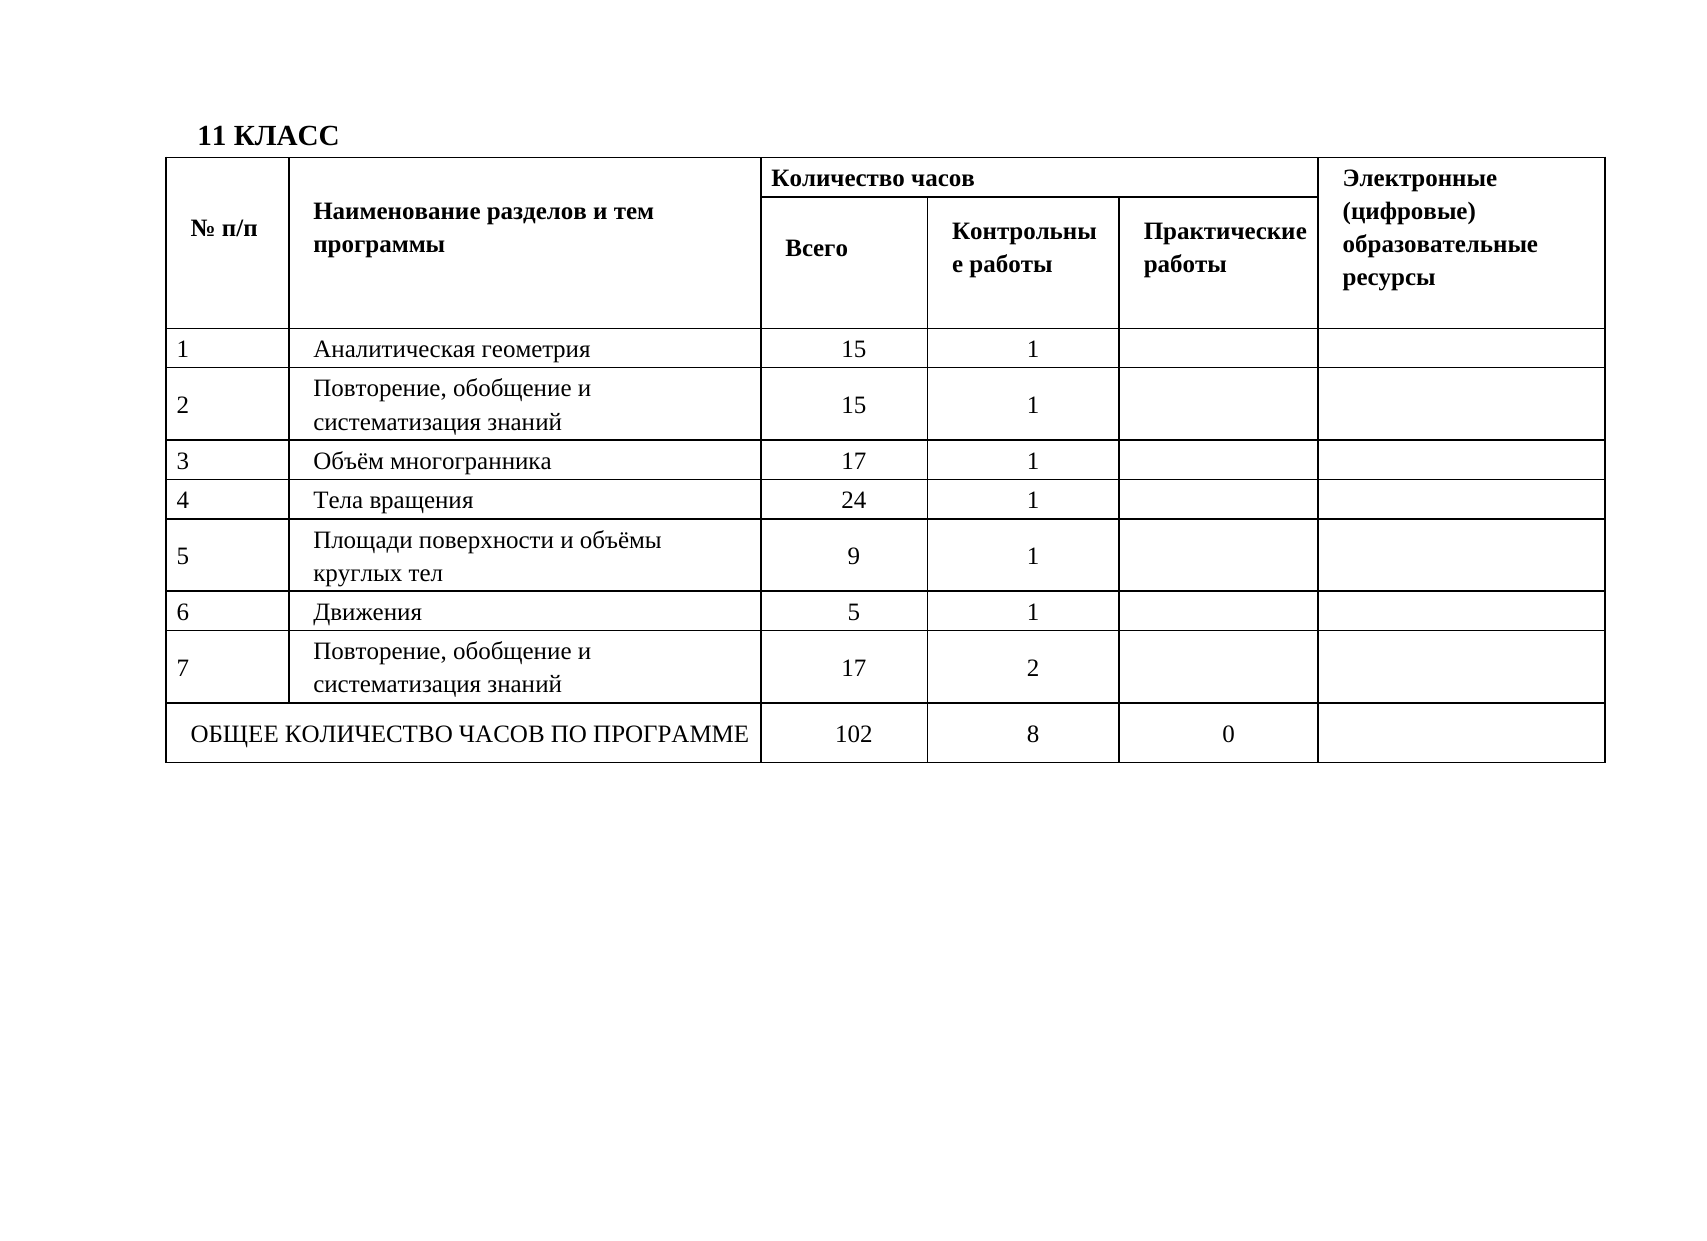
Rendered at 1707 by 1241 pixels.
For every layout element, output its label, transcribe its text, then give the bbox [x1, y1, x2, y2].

text 11 КЛАСС [190, 118, 1618, 152]
table_cell ОБЩЕЕ КОЛИЧЕСТВО ЧАСОВ ПО ПРОГРАММЕ [167, 704, 760, 762]
table_cell 24 [762, 480, 927, 518]
table_cell 2 [167, 368, 288, 439]
table_cell [1319, 592, 1604, 630]
table_header Количество часов [762, 158, 1317, 196]
table_cell [1120, 441, 1317, 478]
table_cell 6 [167, 592, 288, 630]
table_cell [1120, 592, 1317, 630]
table_cell [1120, 368, 1317, 439]
table_cell 1 [928, 329, 1118, 367]
table_cell 17 [762, 631, 927, 702]
table_cell 15 [762, 329, 927, 367]
table_cell 102 [762, 704, 927, 762]
table_cell [1120, 631, 1317, 702]
table_header Электронные (цифровые) образовательные ресурсы [1319, 158, 1604, 327]
table_cell [1319, 368, 1604, 439]
table_cell 1 [167, 329, 288, 367]
table_cell [1319, 441, 1604, 478]
table_cell 1 [928, 592, 1118, 630]
table_cell [1319, 704, 1604, 762]
table_cell [1319, 631, 1604, 702]
table_cell Площади поверхности и объёмы круглых тел [290, 520, 760, 590]
table_cell 1 [928, 441, 1118, 478]
table_cell [1120, 329, 1317, 367]
table_cell Практические работы [1120, 198, 1317, 327]
table_cell 3 [167, 441, 288, 478]
table_cell 5 [762, 592, 927, 630]
table_cell Контрольные работы [928, 198, 1118, 327]
table_cell [1319, 329, 1604, 367]
table_cell Повторение, обобщение и систематизация знаний [290, 631, 760, 702]
table_cell 8 [928, 704, 1118, 762]
table_cell 7 [167, 631, 288, 702]
table_cell Движения [290, 592, 760, 630]
table_cell 4 [167, 480, 288, 518]
table_cell Всего [762, 198, 927, 327]
table_cell 1 [928, 480, 1118, 518]
table_cell 0 [1120, 704, 1317, 762]
table_cell Аналитическая геометрия [290, 329, 760, 367]
table_cell 2 [928, 631, 1118, 702]
table_cell 1 [928, 520, 1118, 590]
table_header Наименование разделов и тем программы [290, 158, 760, 327]
table_cell 17 [762, 441, 927, 478]
table_cell [1319, 480, 1604, 518]
table_cell 9 [762, 520, 927, 590]
table_cell Тела вращения [290, 480, 760, 518]
table_header № п/п [167, 158, 288, 327]
table_cell [1319, 520, 1604, 590]
table_cell 5 [167, 520, 288, 590]
table_cell [1120, 520, 1317, 590]
table_cell [1120, 480, 1317, 518]
table_cell 15 [762, 368, 927, 439]
table_cell 1 [928, 368, 1118, 439]
table_cell Объём многогранника [290, 441, 760, 478]
table_cell Повторение, обобщение и систематизация знаний [290, 368, 760, 439]
